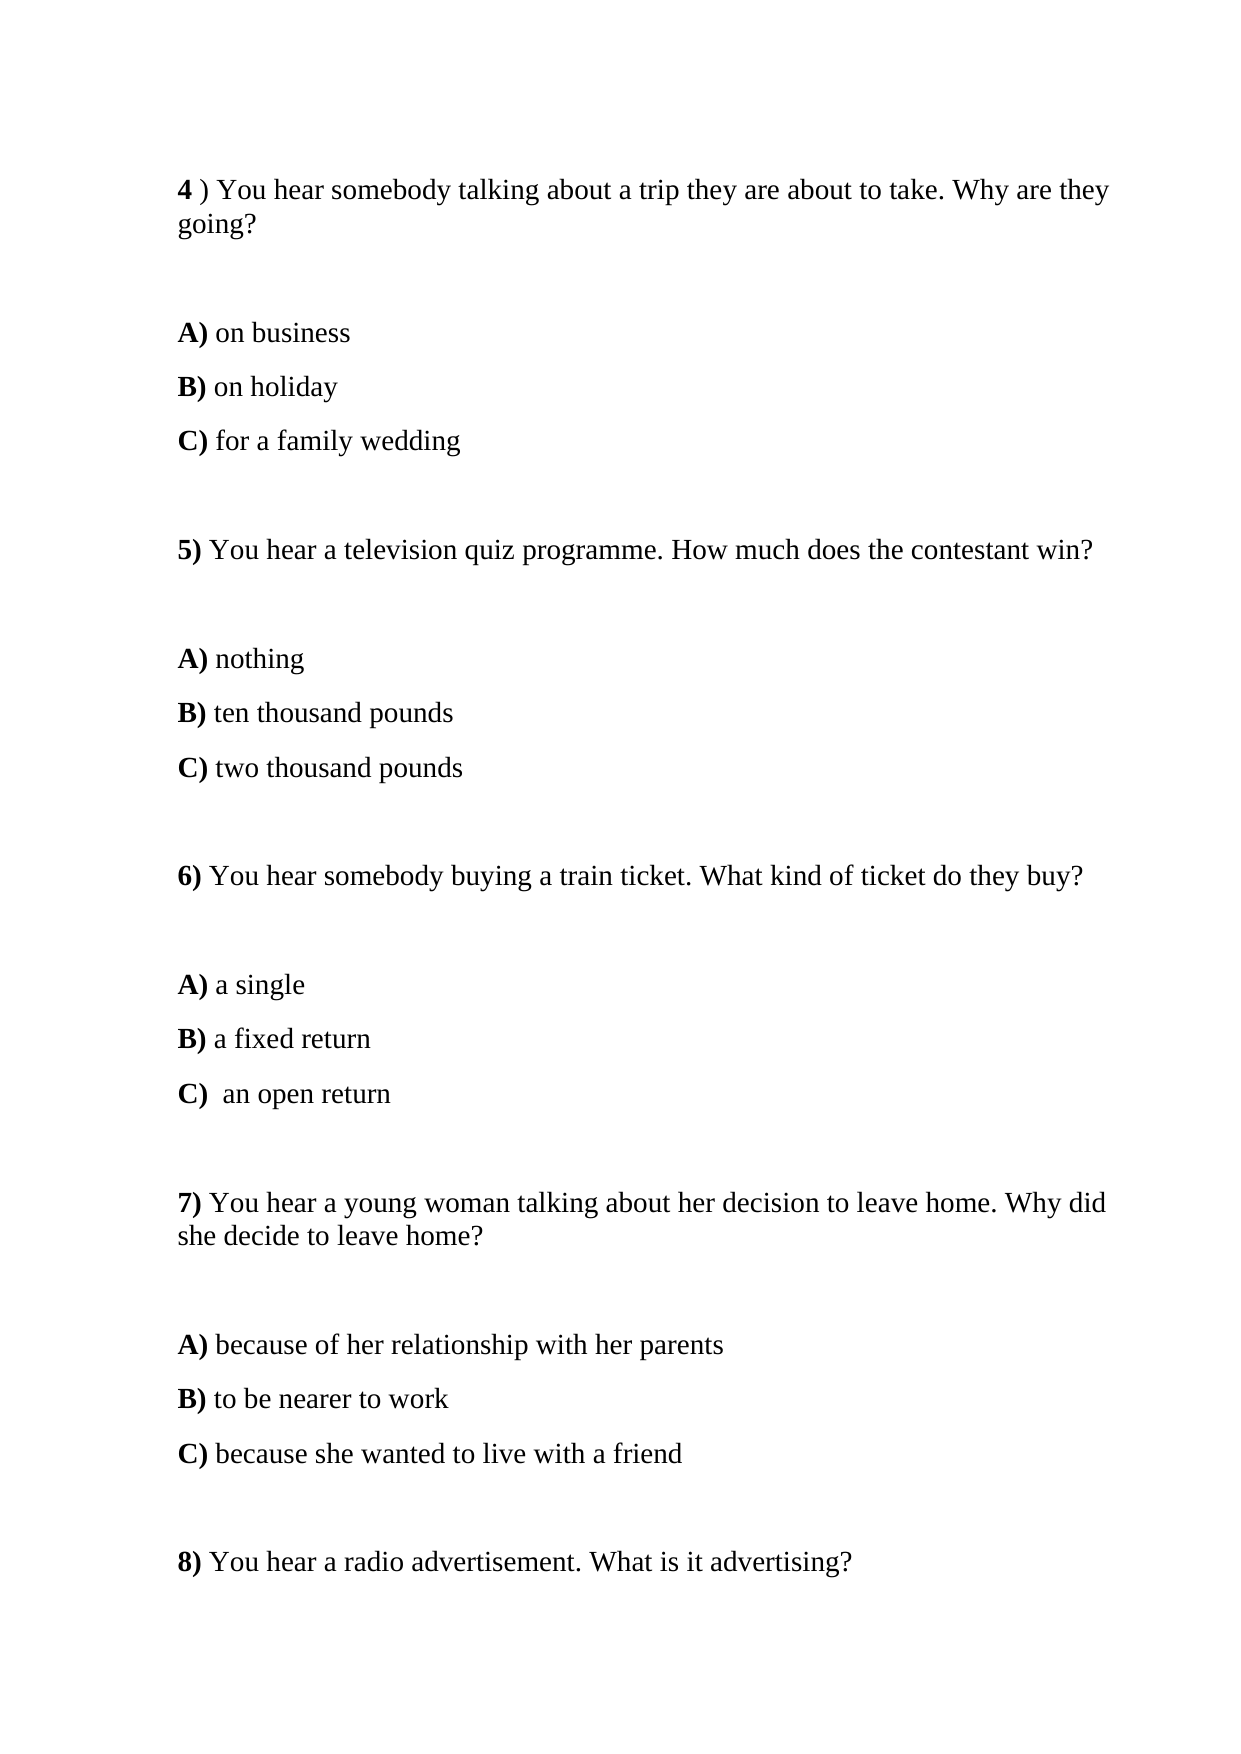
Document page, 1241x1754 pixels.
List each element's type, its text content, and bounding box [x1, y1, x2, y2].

text В) to be nearer to work [177, 1381, 1152, 1415]
text 8) You hear a radio advertisement. What is it advertising? [177, 1544, 1152, 1578]
text A) on business [177, 315, 1152, 348]
text 5) You hear a television quiz programme. How much does the contestant win? [177, 532, 1152, 566]
text 4 ) You hear somebody talking about a trip they are about to take. Why are they going? [177, 172, 1152, 239]
text С) two thousand pounds [177, 750, 1152, 783]
text A) nothing [177, 641, 1152, 674]
text В) a fixed return [177, 1022, 1152, 1055]
text 6) You hear somebody buying a train ticket. What kind of ticket do they buy? [177, 858, 1152, 892]
text С) because she wanted to live with a friend [177, 1436, 1152, 1469]
text С) for a family wedding [177, 423, 1152, 457]
text A) a single [177, 967, 1152, 1001]
text С) an open return [177, 1076, 1152, 1109]
text 7) You hear a young woman talking about her decision to leave home. Why did she decide to leave home? [177, 1185, 1152, 1252]
text A) because of her relationship with her parents [177, 1327, 1152, 1361]
text В) on holiday [177, 369, 1152, 403]
text В) ten thousand pounds [177, 695, 1152, 729]
